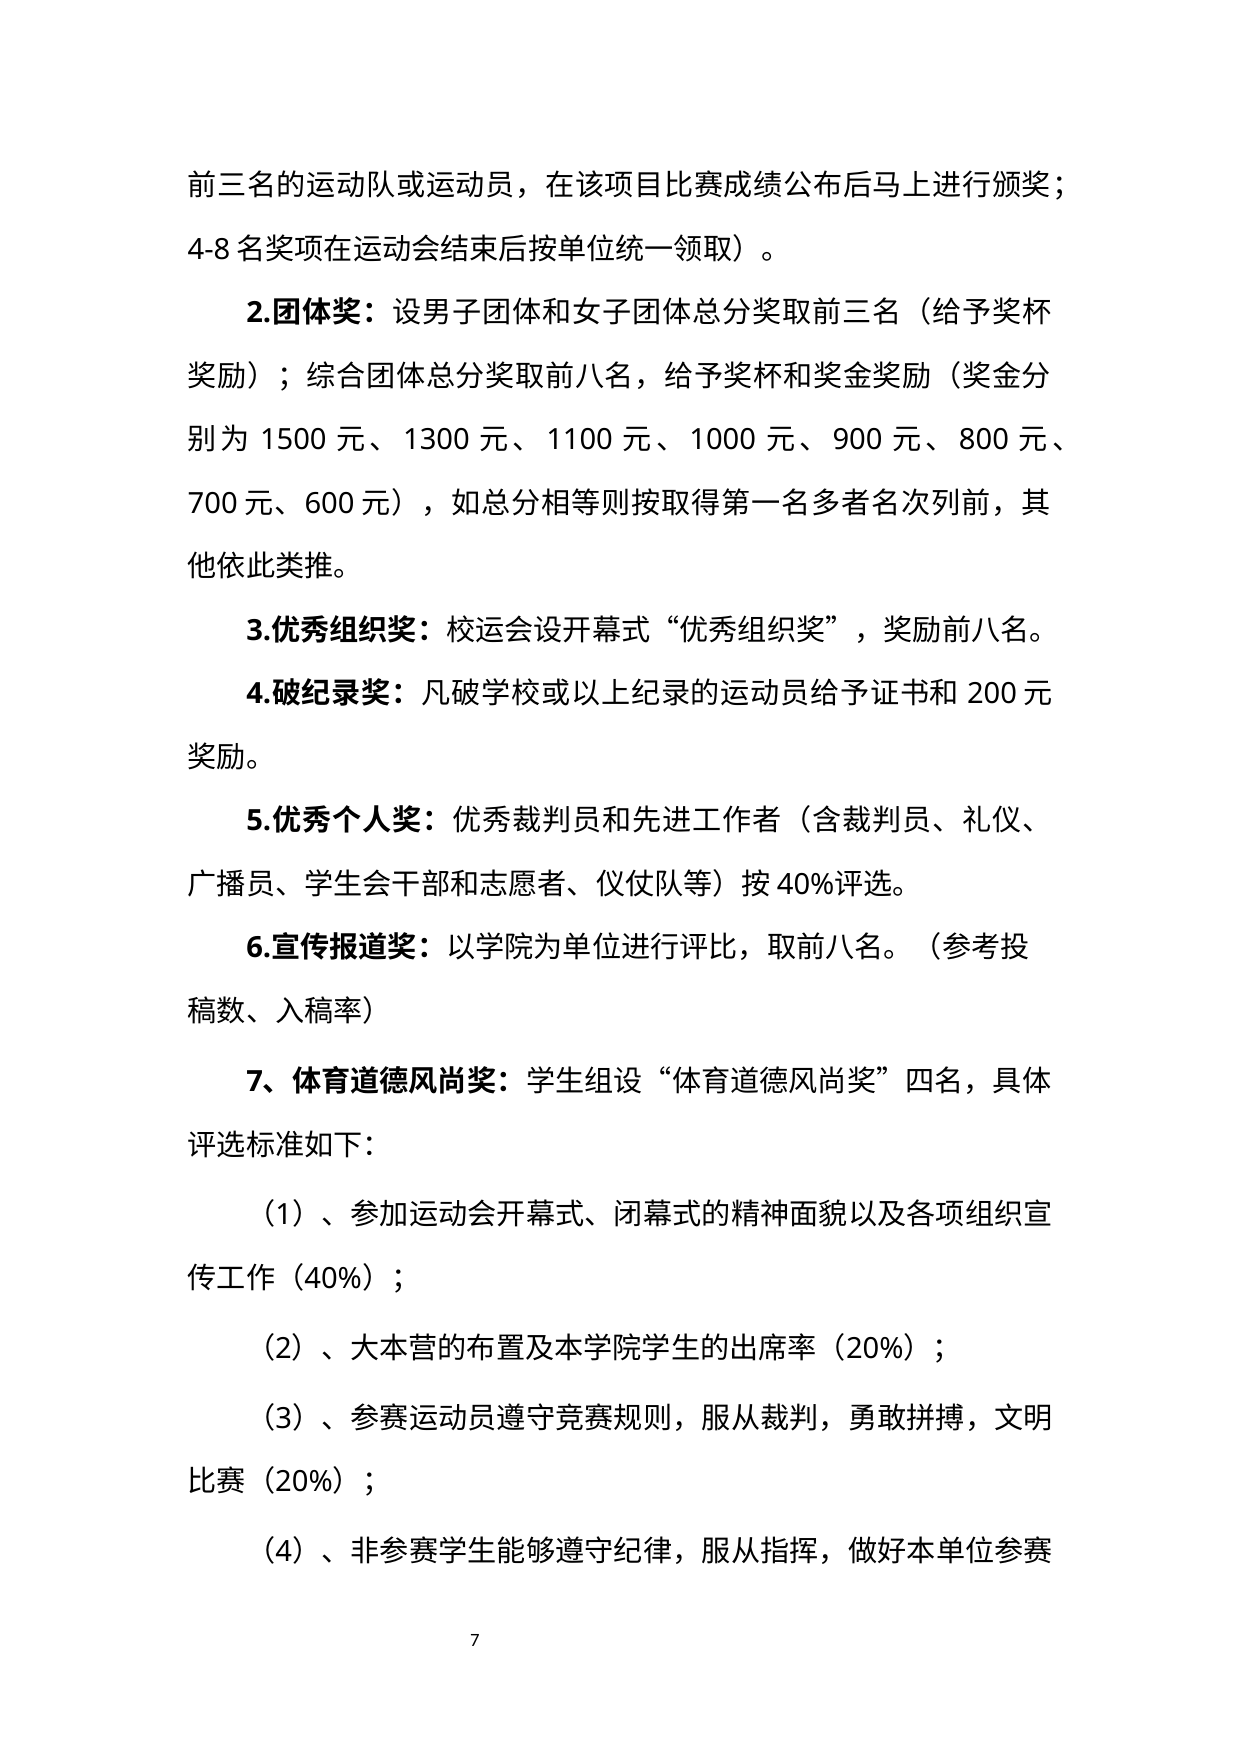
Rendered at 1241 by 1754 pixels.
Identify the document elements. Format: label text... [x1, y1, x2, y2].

text 6.宣传报道奖：以学院为单位进行评比，取前八名。（参考投稿数、入稿率） [187, 924, 1053, 1030]
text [187, 162, 1053, 268]
text 2.团体奖：设男子团体和女子团体总分奖取前三名（给予奖杯奖励）；综合团体总分奖取前八名，给予奖杯和奖金奖励（奖金分别为1500元、1300元、1100元、1000元、900元、800元、700元、600元），如总分相等则按取得第一名多者名次列前，其他依此类推。 [187, 289, 1053, 585]
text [187, 1528, 1053, 1570]
text 5.优秀个人奖：优秀裁判员和先进工作者（含裁判员、礼仪、广播员、学生会干部和志愿者、仪仗队等）按40%评选。 [187, 797, 1053, 903]
text （1）、参加运动会开幕式、闭幕式的精神面貌以及各项组织宣传工作（40%）； [187, 1191, 1053, 1297]
text （3）、参赛运动员遵守竞赛规则，服从裁判，勇敢拼搏，文明比赛（20%）； [187, 1394, 1053, 1500]
text 3.优秀组织奖：校运会设开幕式“优秀组织奖”，奖励前八名。 [187, 606, 1053, 649]
text 4.破纪录奖：凡破学校或以上纪录的运动员给予证书和200元奖励。 [187, 670, 1053, 776]
text （2）、大本营的布置及本学院学生的出席率（20%）； [187, 1324, 1053, 1367]
text 7、体育道德风尚奖：学生组设“体育道德风尚奖”四名，具体评选标准如下： [187, 1057, 1053, 1163]
